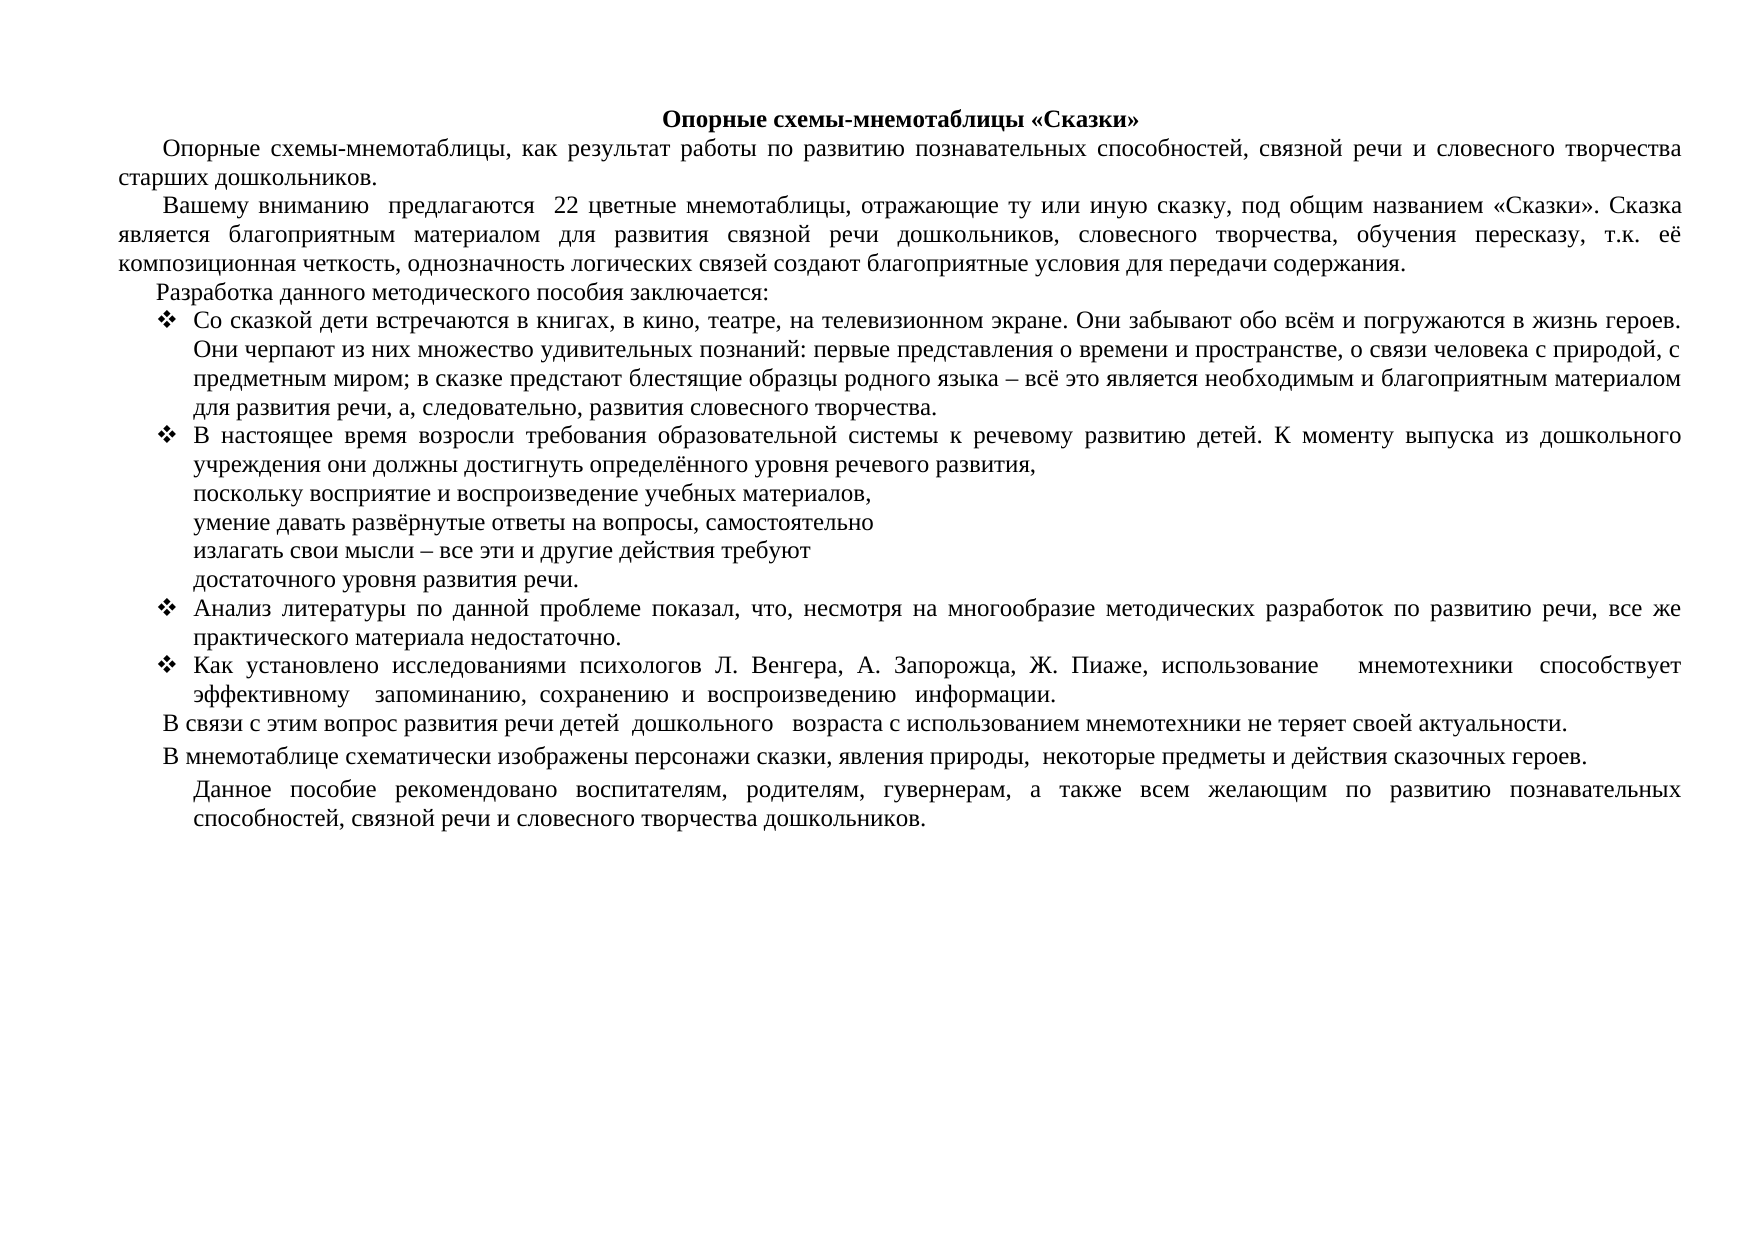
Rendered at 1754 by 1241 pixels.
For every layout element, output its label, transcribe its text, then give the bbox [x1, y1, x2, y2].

text поскольку восприятие и воспроизведение учебных материалов, [193, 478, 1683, 507]
text Опорные схемы-мнемотаблицы «Сказки» [118, 104, 1683, 133]
list В настоящее время возросли требования образовательной системы к речевому развитию детей. К моменту выпуска из дошкольного учреждения они должны достигнуть определённого уровня речевого развития, [156, 421, 1683, 478]
text Данное пособие рекомендовано воспитателям, родителям, гувернерам, а также всем желающим по развитию познавательных способностей, связной речи и словесного творчества дошкольников. [193, 774, 1683, 832]
text Разработка данного методического пособия заключается: [118, 277, 1683, 306]
text умение давать развёрнутые ответы на вопросы, самостоятельно [193, 507, 1683, 536]
list Анализ литературы по данной проблеме показал, что, несмотря на многообразие методических разработок по развитию речи, все же практического материала недостаточно. [156, 593, 1683, 651]
text излагать свои мысли – все эти и другие действия требуют [193, 536, 1683, 564]
text Опорные схемы-мнемотаблицы, как результат работы по развитию познавательных способностей, связной речи и словесного творчества старших дошкольников. [118, 133, 1683, 191]
text В связи с этим вопрос развития речи детей дошкольного возраста с использованием мнемотехники не теряет своей актуальности. [118, 708, 1683, 737]
text достаточного уровня развития речи. [193, 564, 1683, 593]
list Со сказкой дети встречаются в книгах, в кино, театре, на телевизионном экране. Они забывают обо всём и погружаются в жизнь героев. Они черпают из них множество удивительных познаний: первые представления о времени и пространстве, о связи человека с природой, с предметным миром; в сказке предстают блестящие образцы родного языка – всё это является необходимым и благоприятным материалом для развития речи, а, следовательно, развития словесного творчества. [156, 306, 1683, 421]
text В мнемотаблице схематически изображены персонажи сказки, явления природы, некоторые предметы и действия сказочных героев. [118, 741, 1683, 770]
text Вашему вниманию предлагаются 22 цветные мнемотаблицы, отражающие ту или иную сказку, под общим названием «Сказки». Сказка является благоприятным материалом для развития связной речи дошкольников, словесного творчества, обучения пересказу, т.к. её композиционная четкость, однозначность логических связей создают благоприятные условия для передачи содержания. [118, 191, 1683, 277]
list Как установлено исследованиями психологов Л. Венгера, А. Запорожца, Ж. Пиаже, использование мнемотехники способствует эффективному запоминанию, сохранению и воспроизведению информации. [156, 651, 1683, 708]
